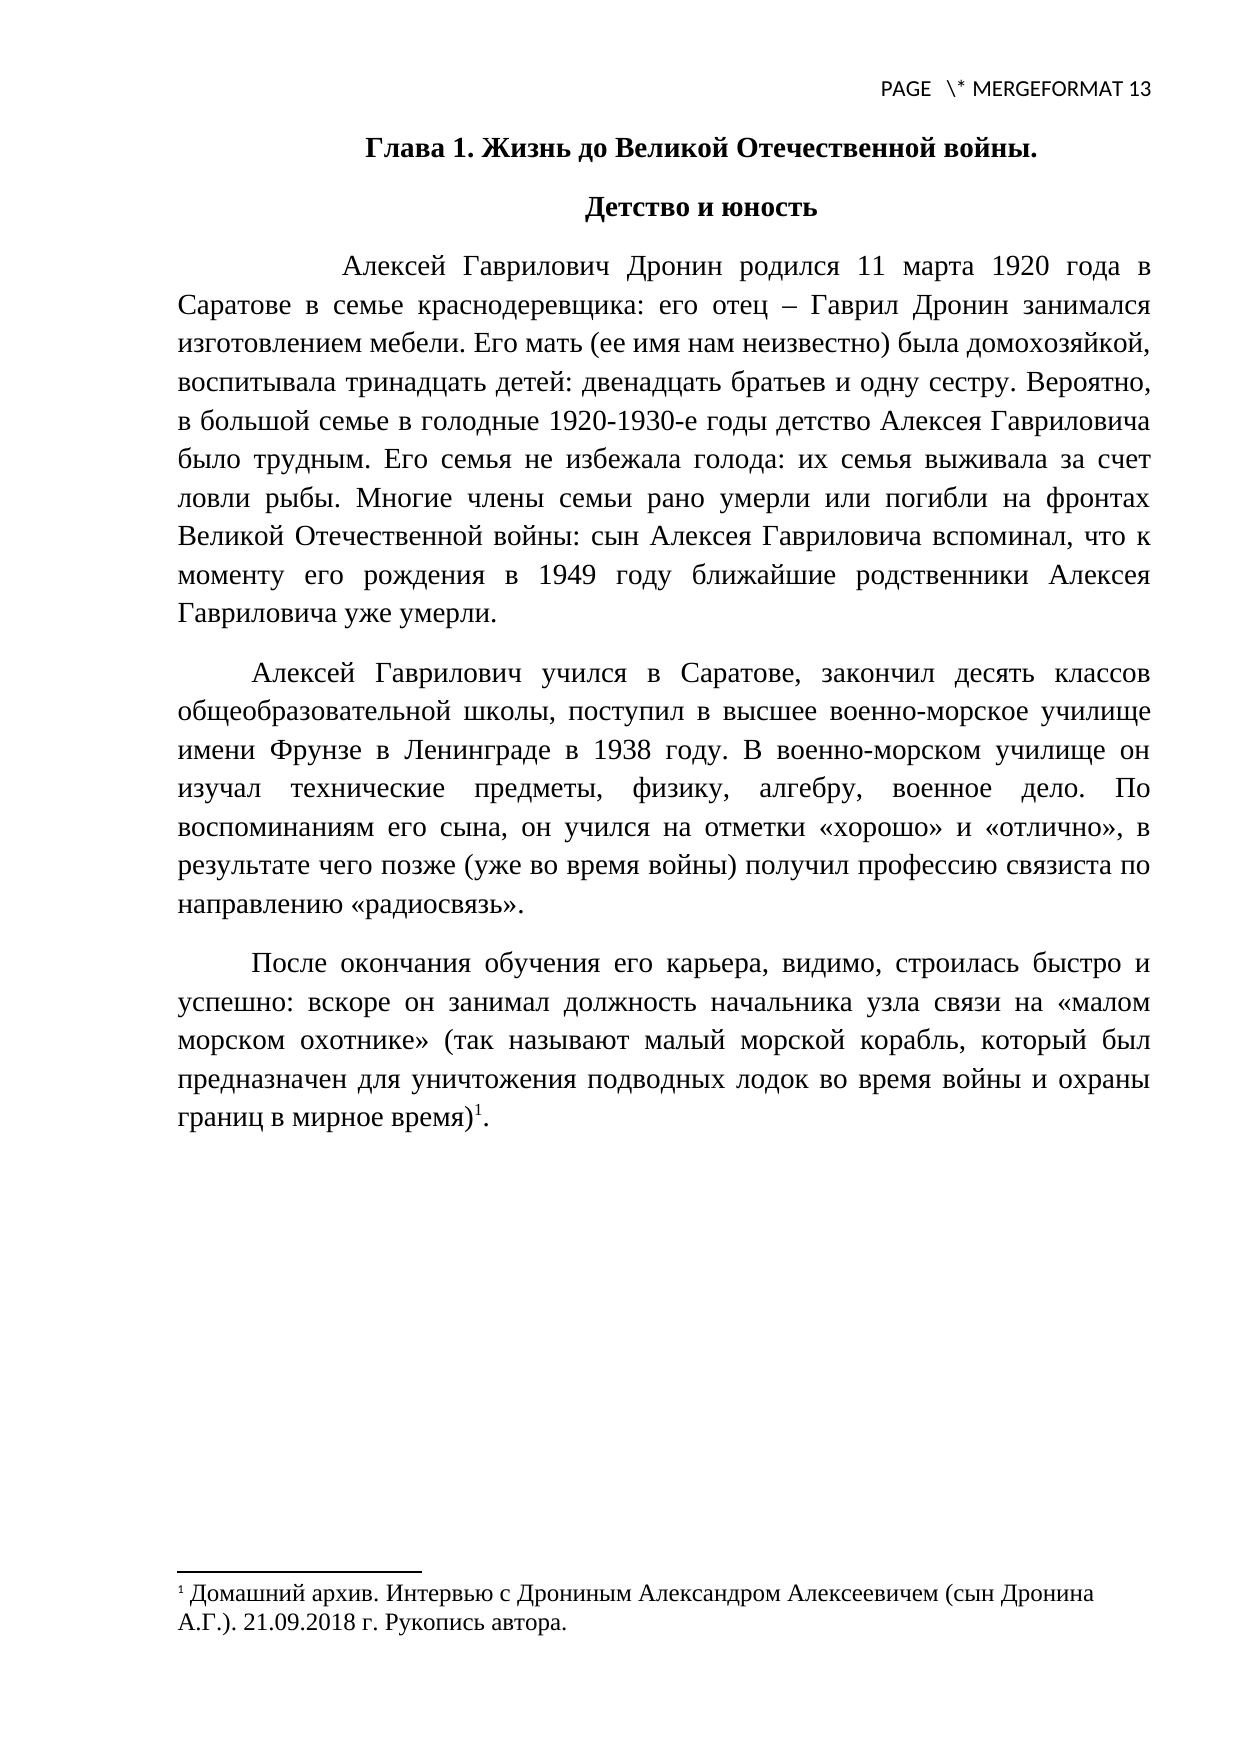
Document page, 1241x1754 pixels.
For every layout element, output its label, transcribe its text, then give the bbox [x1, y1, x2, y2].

text Детство и юность [177, 189, 1152, 223]
text Глава 1. Жизнь до Великой Отечественной войны. [177, 130, 1152, 163]
text Алексей Гаврилович учился в Саратове, закончил десять классов общеобразовательной школы, поступил в высшее военно-морское училище имени Фрунзе в Ленинграде в 1938 году. В военно-морском училище он изучал технические предметы, физику, алгебру, военное дело. По воспоминаниям его сына, он учился на отметки «хорошо» и «отлично», в результате чего позже (уже во время войны) получил профессию связиста по направлению «радиосвязь». [177, 655, 1152, 919]
text Алексей Гаврилович Дронин родился 11 марта 1920 года в Саратове в семье краснодеревщика: его отец – Гаврил Дронин занимался изготовлением мебели. Его мать (ее имя нам неизвестно) была домохозяйкой, воспитывала тринадцать детей: двенадцать братьев и одну сестру. Вероятно, в большой семье в голодные 1920-1930-е годы детство Алексея Гавриловича было трудным. Его семья не избежала голода: их семья выживала за счет ловли рыбы. Многие члены семьи рано умерли или погибли на фронтах Великой Отечественной войны: сын Алексея Гавриловича вспоминал, что к моменту его рождения в 1949 году ближайшие родственники Алексея Гавриловича уже умерли. [177, 248, 1152, 629]
text После окончания обучения его карьера, видимо, строилась быстро и успешно: вскоре он занимал должность начальника узла связи на «малом морском охотнике» (так называют малый морской корабль, который был предназначен для уничтожения подводных лодок во время войны и охраны границ в мирное время). [177, 945, 1152, 1133]
